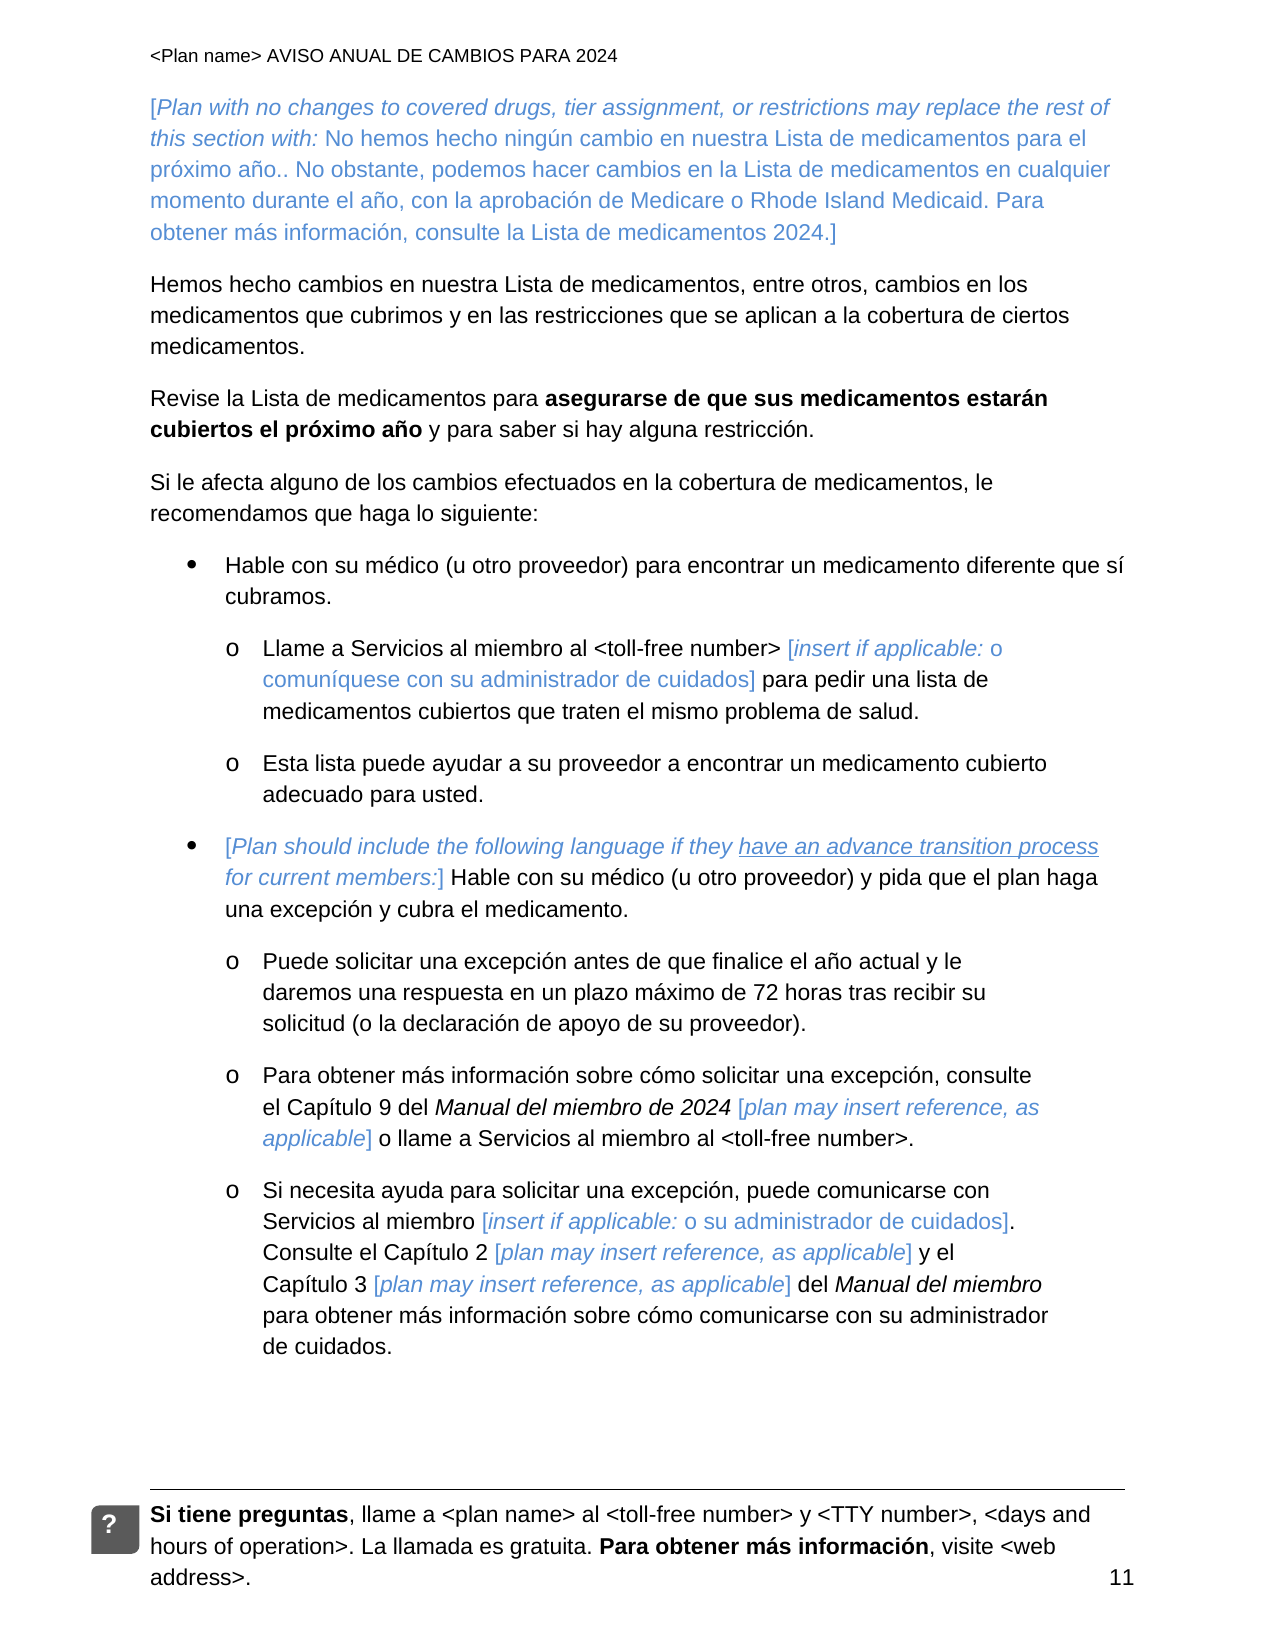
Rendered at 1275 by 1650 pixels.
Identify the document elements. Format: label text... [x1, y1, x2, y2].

list Si necesita ayuda para solicitar una excepción, puede comunicarse con Servicios al miembro [insert if applicable: o su administrador de cuidados]. Consulte el Capítulo 2 [plan may insert reference, as applicable] y el Capítulo 3 [plan may insert reference, as applicable] del Manual del miembro para obtener más información sobre cómo comunicarse con su administrador de cuidados. [225, 1173, 1050, 1361]
text Revise la Lista de medicamentos para asegurarse de que sus medicamentos estarán cubiertos el próximo año y para saber si hay alguna restricción. [150, 382, 1125, 444]
list Esta lista puede ayudar a su proveedor a encontrar un medicamento cubierto adecuado para usted. [225, 746, 1050, 809]
list [Plan should include the following language if they have an advance transition process for current members:] Hable con su médico (u otro proveedor) y pida que el plan haga una excepción y cubra el medicamento. [187, 829, 1125, 923]
text Si le afecta alguno de los cambios efectuados en la cobertura de medicamentos, le recomendamos que haga lo siguiente: [150, 465, 1125, 527]
list Para obtener más información sobre cómo solicitar una excepción, consulte el Capítulo 9 del Manual del miembro de 2024 [plan may insert reference, as applicable] o llame a Servicios al miembro al <toll-free number>. [225, 1059, 1050, 1152]
list Llame a Servicios al miembro al <toll-free number> [insert if applicable: o comuníquese con su administrador de cuidados] para pedir una lista de medicamentos cubiertos que traten el mismo problema de salud. [225, 632, 1050, 725]
text [Plan with no changes to covered drugs, tier assignment, or restrictions may replace the rest of this section with: No hemos hecho ningún cambio en nuestra Lista de medicamentos para el próximo año.. No obstante, podemos hacer cambios en la Lista de medicamentos en cualquier momento durante el año, con la aprobación de Medicare o Rhode Island Medicaid. Para obtener más información, consulte la Lista de medicamentos 2024.] [150, 90, 1125, 246]
list Puede solicitar una excepción antes de que finalice el año actual y le daremos una respuesta en un plazo máximo de 72 horas tras recibir su solicitud (o la declaración de apoyo de su proveedor). [225, 944, 1050, 1038]
text Hemos hecho cambios en nuestra Lista de medicamentos, entre otros, cambios en los medicamentos que cubrimos y en las restricciones que se aplican a la cobertura de ciertos medicamentos. [150, 267, 1125, 361]
list Hable con su médico (u otro proveedor) para encontrar un medicamento diferente que sí cubramos. [187, 548, 1125, 611]
